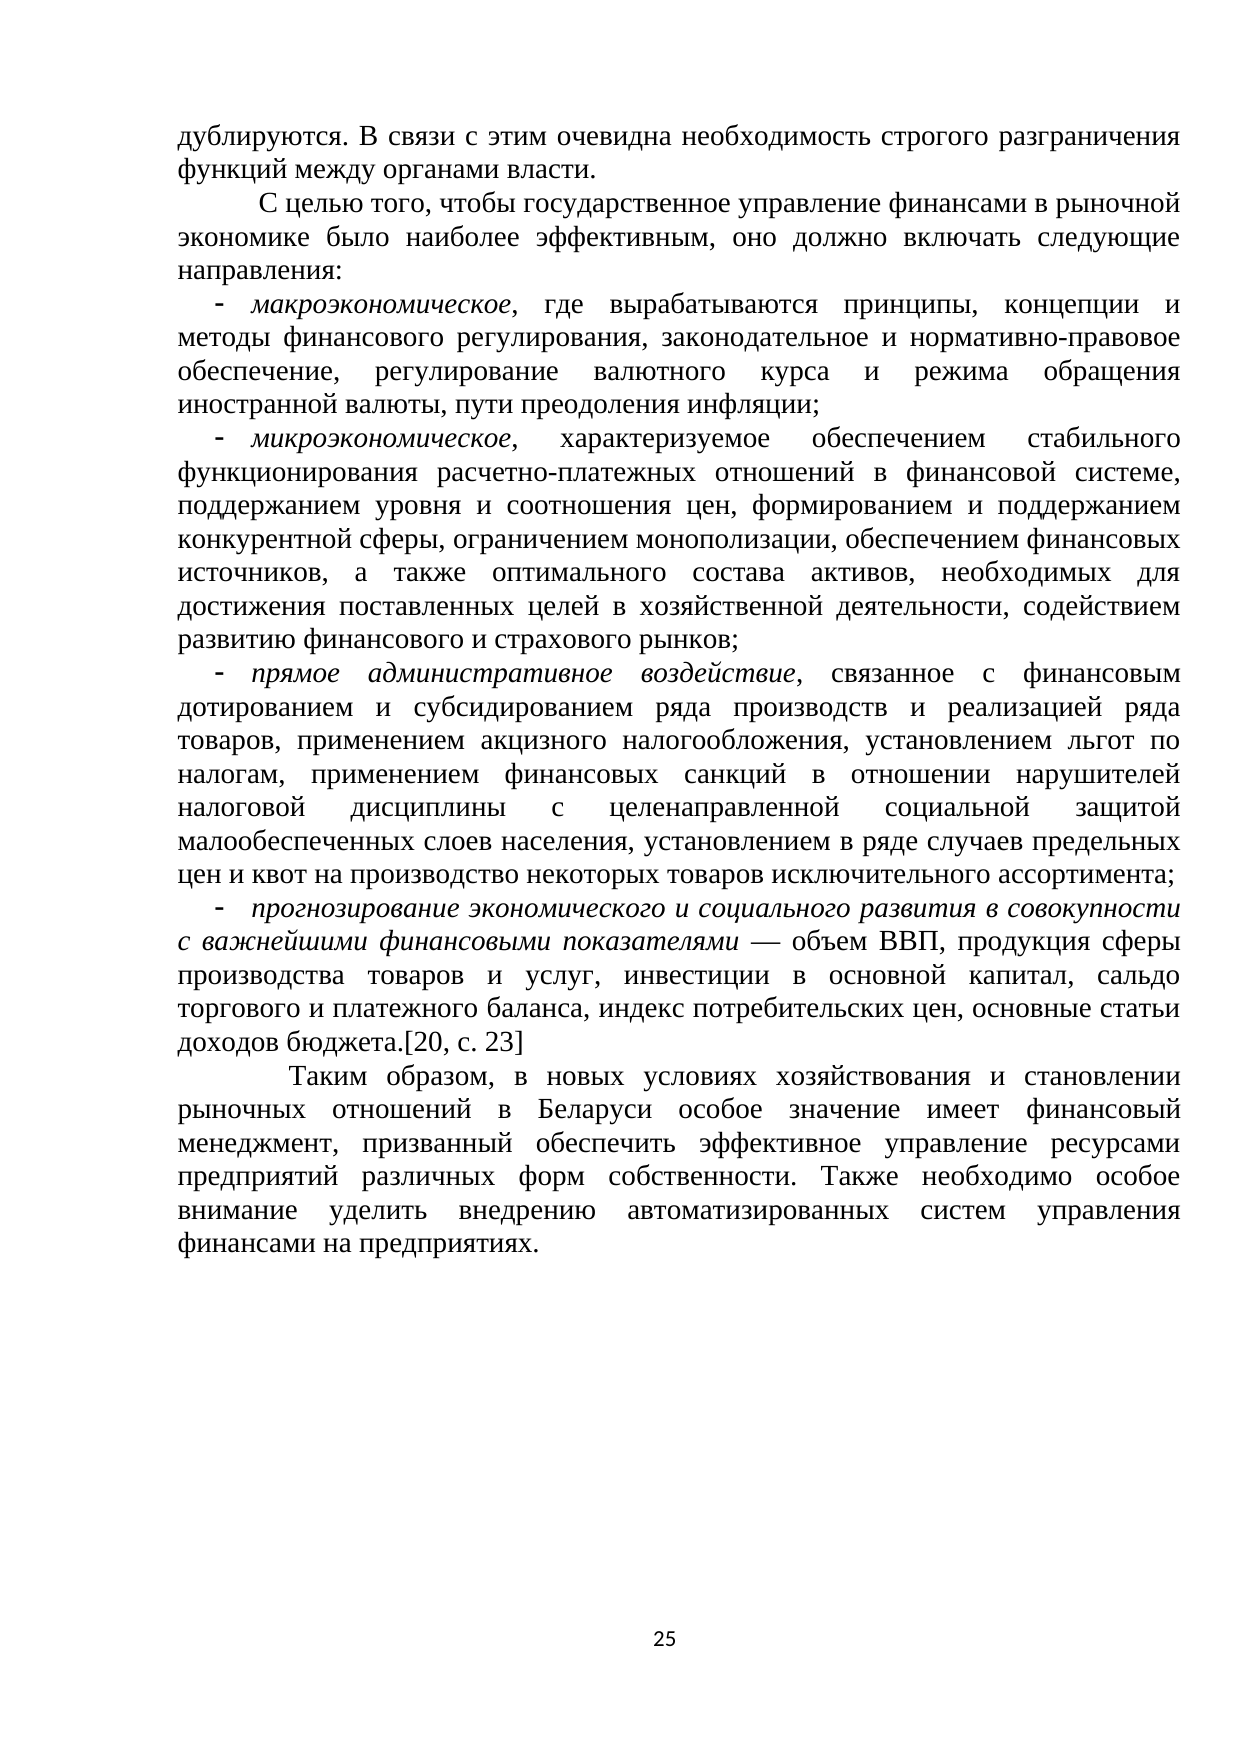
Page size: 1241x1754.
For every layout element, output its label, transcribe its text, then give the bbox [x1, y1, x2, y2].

list макроэкономическое, где вырабатываются принципы, концепции и методы финансового регулирования, законодательное и нормативно-правовое обеспечение, регулирование валютного курса и режима обращения иностранной валюты, пути преодоления инфляции; [177, 286, 1181, 420]
list прогнозирование экономического и социального развития в совокупности с важнейшими финансовыми показателями — объем ВВП, продукция сферы производства товаров и услуг, инвестиции в основной капитал, сальдо торгового и платежного баланса, индекс потребительских цен, основные статьи доходов бюджета.[20, с. 23] [177, 890, 1181, 1058]
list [177, 118, 1181, 185]
text С целью того, чтобы государственное управление финансами в рыночной экономике было наиболее эффективным, оно должно включать следующие направления: [177, 185, 1181, 286]
list Таким образом, в новых условиях хозяйствования и становлении рыночных отношений в Беларуси особое значение имеет финансовый менеджмент, призванный обеспечить эффективное управление ресурсами предприятий различных форм собственности. Также необходимо особое внимание уделить внедрению автоматизированных систем управления финансами на предприятиях. [177, 1058, 1181, 1259]
list микроэкономическое, характеризуемое обеспечением стабильного функционирования расчетно-платежных отношений в финансовой системе, поддержанием уровня и соотношения цен, формированием и поддержанием конкурентной сферы, ограничением монополизации, обеспечением финансовых источников, а также оптимального состава активов, необходимых для достижения поставленных целей в хозяйственной деятельности, содействием развитию финансового и страхового рынков; [177, 420, 1181, 655]
list прямое административное воздействие, связанное с финансовым дотированием и субсидированием ряда производств и реализацией ряда товаров, применением акцизного налогообложения, установлением льгот по налогам, применением финансовых санкций в отношении нарушителей налоговой дисциплины с целенаправленной социальной защитой малообеспеченных слоев населения, установлением в ряде случаев предельных цен и квот на производство некоторых товаров исключительного ассортимента; [177, 655, 1181, 890]
